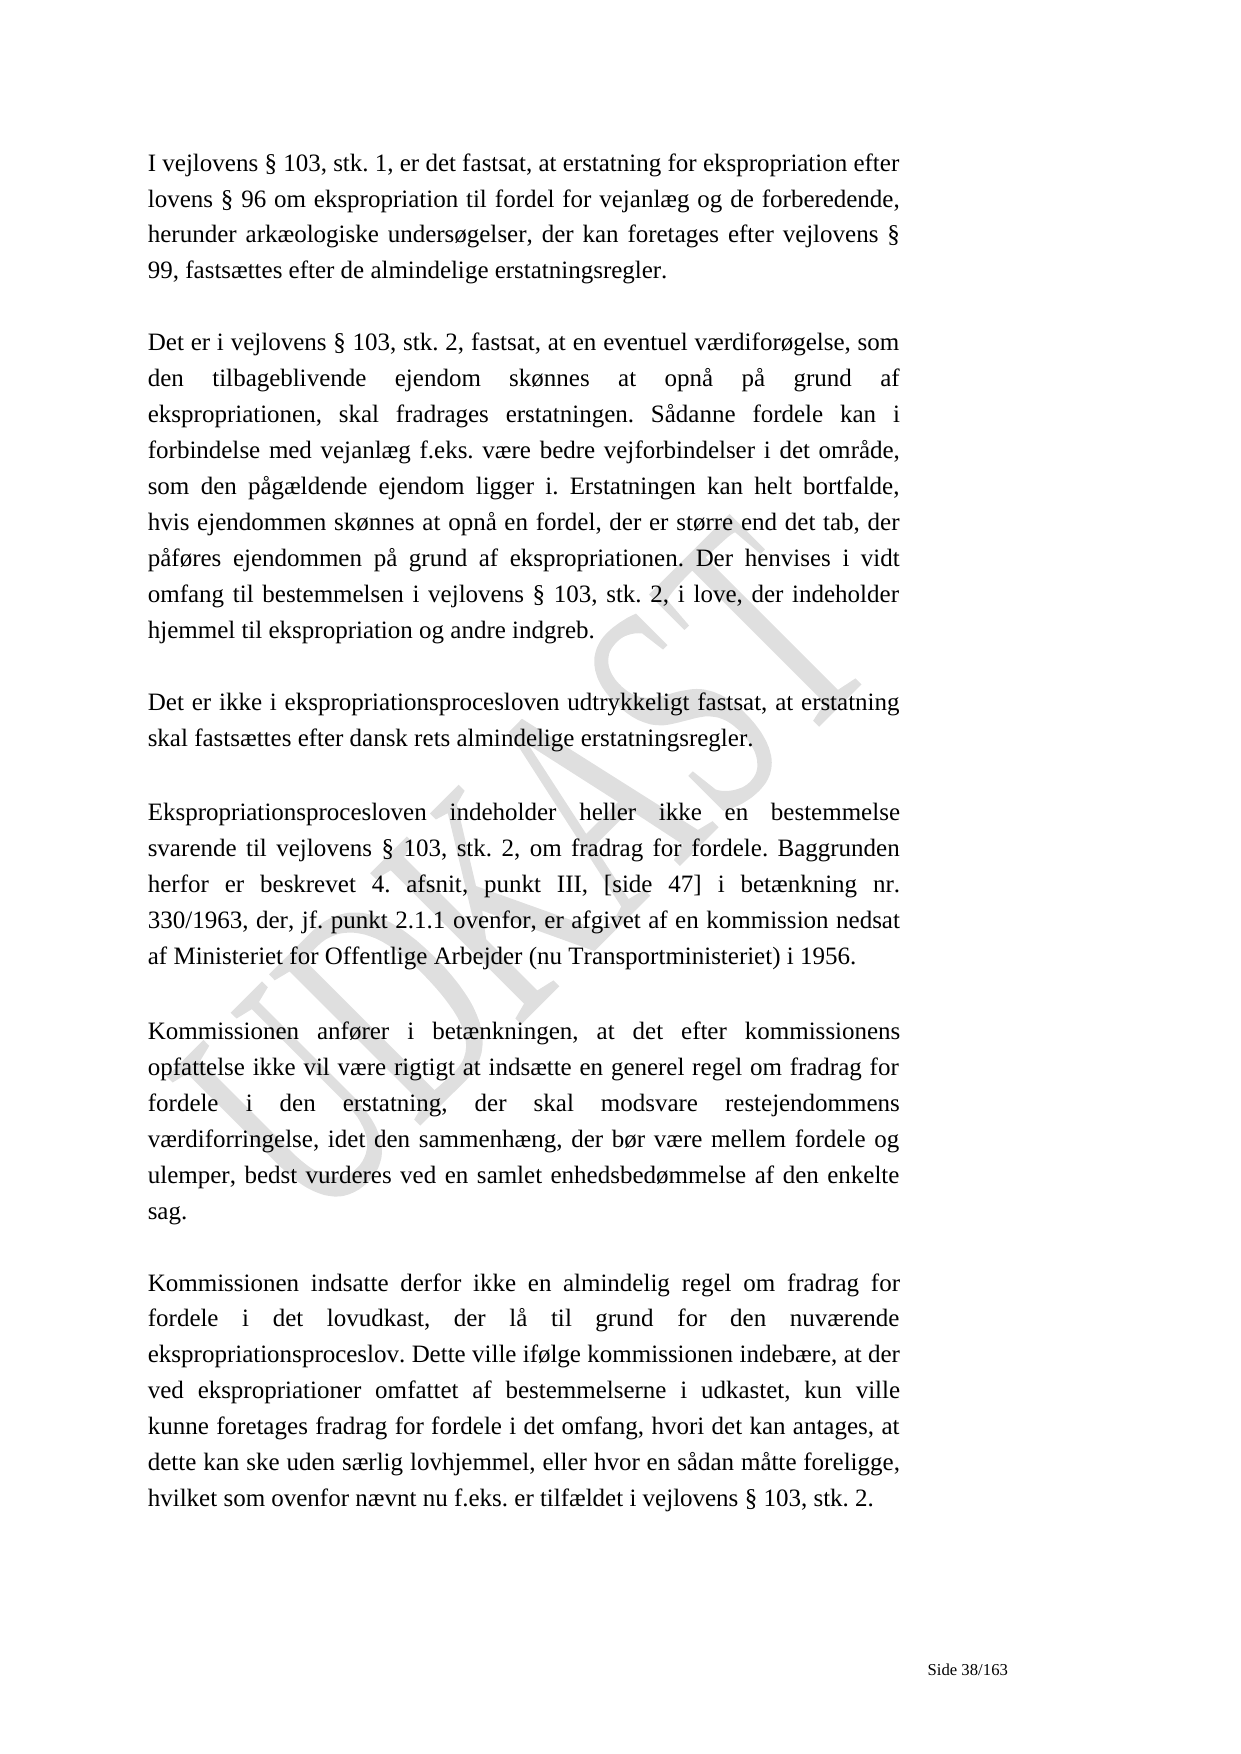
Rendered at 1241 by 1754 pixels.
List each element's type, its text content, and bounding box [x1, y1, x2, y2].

text Kommissionen indsatte derfor ikke en almindelig regel om fradrag for fordele i det lovudkast, der lå til grund for den nuværende ekspropriationsproceslov. Dette ville ifølge kommissionen indebære, at der ved ekspropriationer omfattet af bestemmelserne i udkastet, kun ville kunne foretages fradrag for fordele i det omfang, hvori det kan antages, at dette kan ske uden særlig lovhjemmel, eller hvor en sådan måtte foreligge, hvilket som ovenfor nævnt nu f.eks. er tilfældet i vejlovens § 103, stk. 2. [148, 1268, 901, 1512]
text Kommissionen anfører i betænkningen, at det efter kommissionens opfattelse ikke vil være rigtigt at indsætte en generel regel om fradrag for fordele i den erstatning, der skal modsvare restejendommens værdiforringelse, idet den sammenhæng, der bør være mellem fordele og ulemper, bedst vurderes ved en samlet enhedsbedømmelse af den enkelte sag. [148, 1016, 901, 1224]
text Det er ikke i ekspropriationsprocesloven udtrykkeligt fastsat, at erstatning skal fastsættes efter dansk rets almindelige erstatningsregler. [148, 687, 901, 751]
text Ekspropriationsprocesloven indeholder heller ikke en bestemmelse svarende til vejlovens § 103, stk. 2, om fradrag for fordele. Baggrunden herfor er beskrevet 4. afsnit, punkt III, [side 47] i betænkning nr. 330/1963, der, jf. punkt 2.1.1 ovenfor, er afgivet af en kommission nedsat af Ministeriet for Offentlige Arbejder (nu Transportministeriet) i 1956. [148, 797, 901, 970]
text Det er i vejlovens § 103, stk. 2, fastsat, at en eventuel værdiforøgelse, som den tilbageblivende ejendom skønnes at opnå på grund af ekspropriationen, skal fradrages erstatningen. Sådanne fordele kan i forbindelse med vejanlæg f.eks. være bedre vejforbindelser i det område, som den pågældende ejendom ligger i. Erstatningen kan helt bortfalde, hvis ejendommen skønnes at opnå en fordel, der er større end det tab, der påføres ejendommen på grund af ekspropriationen. Der henvises i vidt omfang til bestemmelsen i vejlovens § 103, stk. 2, i love, der indeholder hjemmel til ekspropriation og andre indgreb. [148, 327, 901, 644]
text I vejlovens § 103, stk. 1, er det fastsat, at erstatning for ekspropriation efter lovens § 96 om ekspropriation til fordel for vejanlæg og de forberedende, herunder arkæologiske undersøgelser, der kan foretages efter vejlovens § 99, fastsættes efter de almindelige erstatningsregler. [148, 148, 901, 284]
